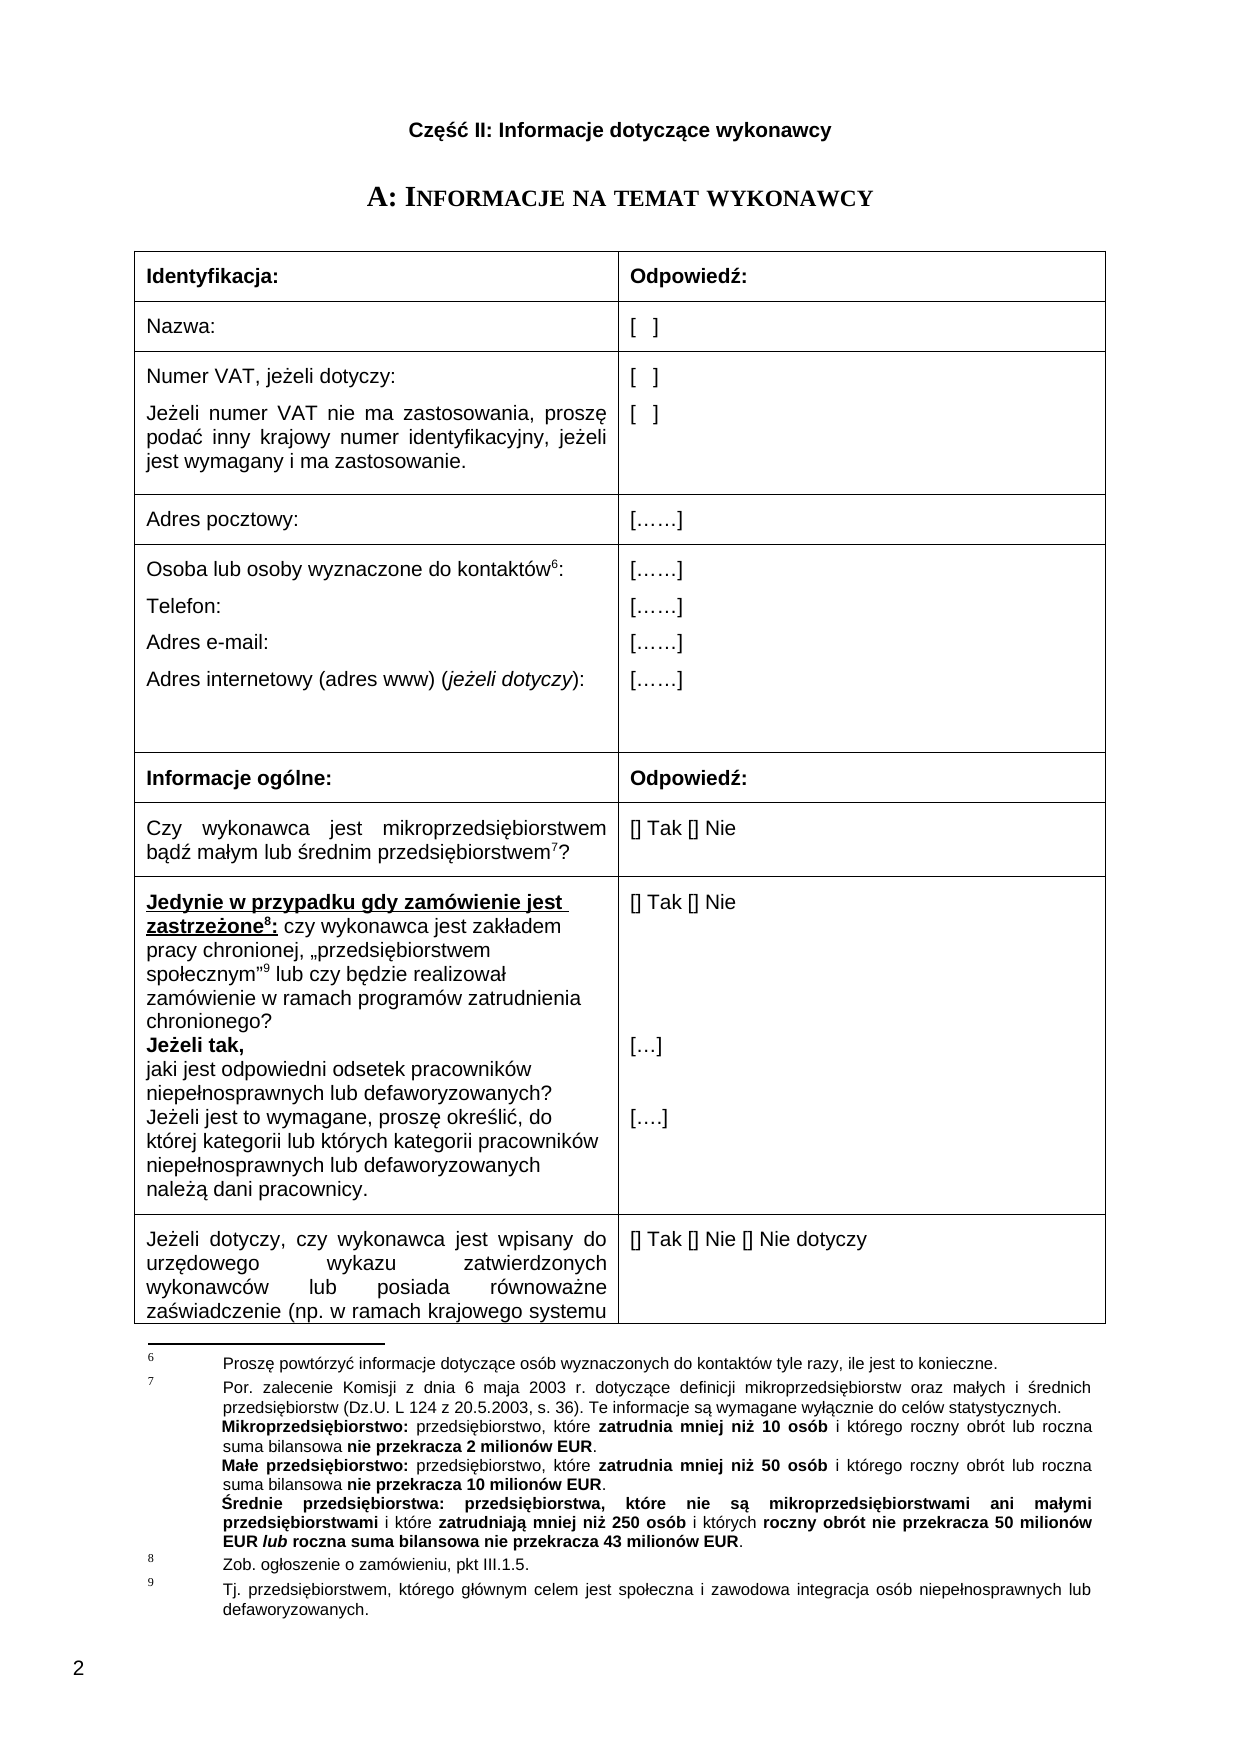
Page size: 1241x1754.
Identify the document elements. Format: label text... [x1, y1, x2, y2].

table_cell Adres pocztowy: [135, 495, 618, 543]
table_cell Czy wykonawca jest mikroprzedsiębiorstwem bądź małym lub średnim przedsiębiorstwem? [135, 803, 618, 876]
table_cell [] Tak [] Nie […] [….] [619, 877, 1105, 1213]
table_cell [ ] [ ] [619, 352, 1105, 493]
title A: Informacje na temat wykonawcy [148, 179, 1093, 213]
title Część II: Informacje dotyczące wykonawcy [148, 118, 1093, 142]
table_cell Jedynie w przypadku gdy zamówienie jest zastrzeżone: czy wykonawca jest zakładem pracy chronionej, „przedsiębiorstwem społecznym” lub czy będzie realizował zamówienie w ramach programów zatrudnienia chronionego? Jeżeli tak, jaki jest odpowiedni odsetek pracowników niepełnosprawnych lub defaworyzowanych? Jeżeli jest to wymagane, proszę określić, do której kategorii lub których kategorii pracowników niepełnosprawnych lub defaworyzowanych należą dani pracownicy. [135, 877, 618, 1213]
table_header Identyfikacja: [135, 252, 618, 301]
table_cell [135, 1215, 618, 1323]
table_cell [619, 1215, 1105, 1323]
table_cell Numer VAT, jeżeli dotyczy: Jeżeli numer VAT nie ma zastosowania, proszę podać inny krajowy numer identyfikacyjny, jeżeli jest wymagany i ma zastosowanie. [135, 352, 618, 493]
table_cell Informacje ogólne: [135, 753, 618, 802]
table_cell [……] [619, 495, 1105, 543]
table_cell Nazwa: [135, 302, 618, 351]
table_cell Osoba lub osoby wyznaczone do kontaktów: Telefon: Adres e-mail: Adres internetowy (adres www) (jeżeli dotyczy): [135, 545, 618, 752]
table_cell Odpowiedź: [619, 753, 1105, 802]
table_cell [] Tak [] Nie [619, 803, 1105, 876]
table_cell [……] [……] [……] [……] [619, 545, 1105, 752]
table_cell [ ] [619, 302, 1105, 351]
table_header Odpowiedź: [619, 252, 1105, 301]
